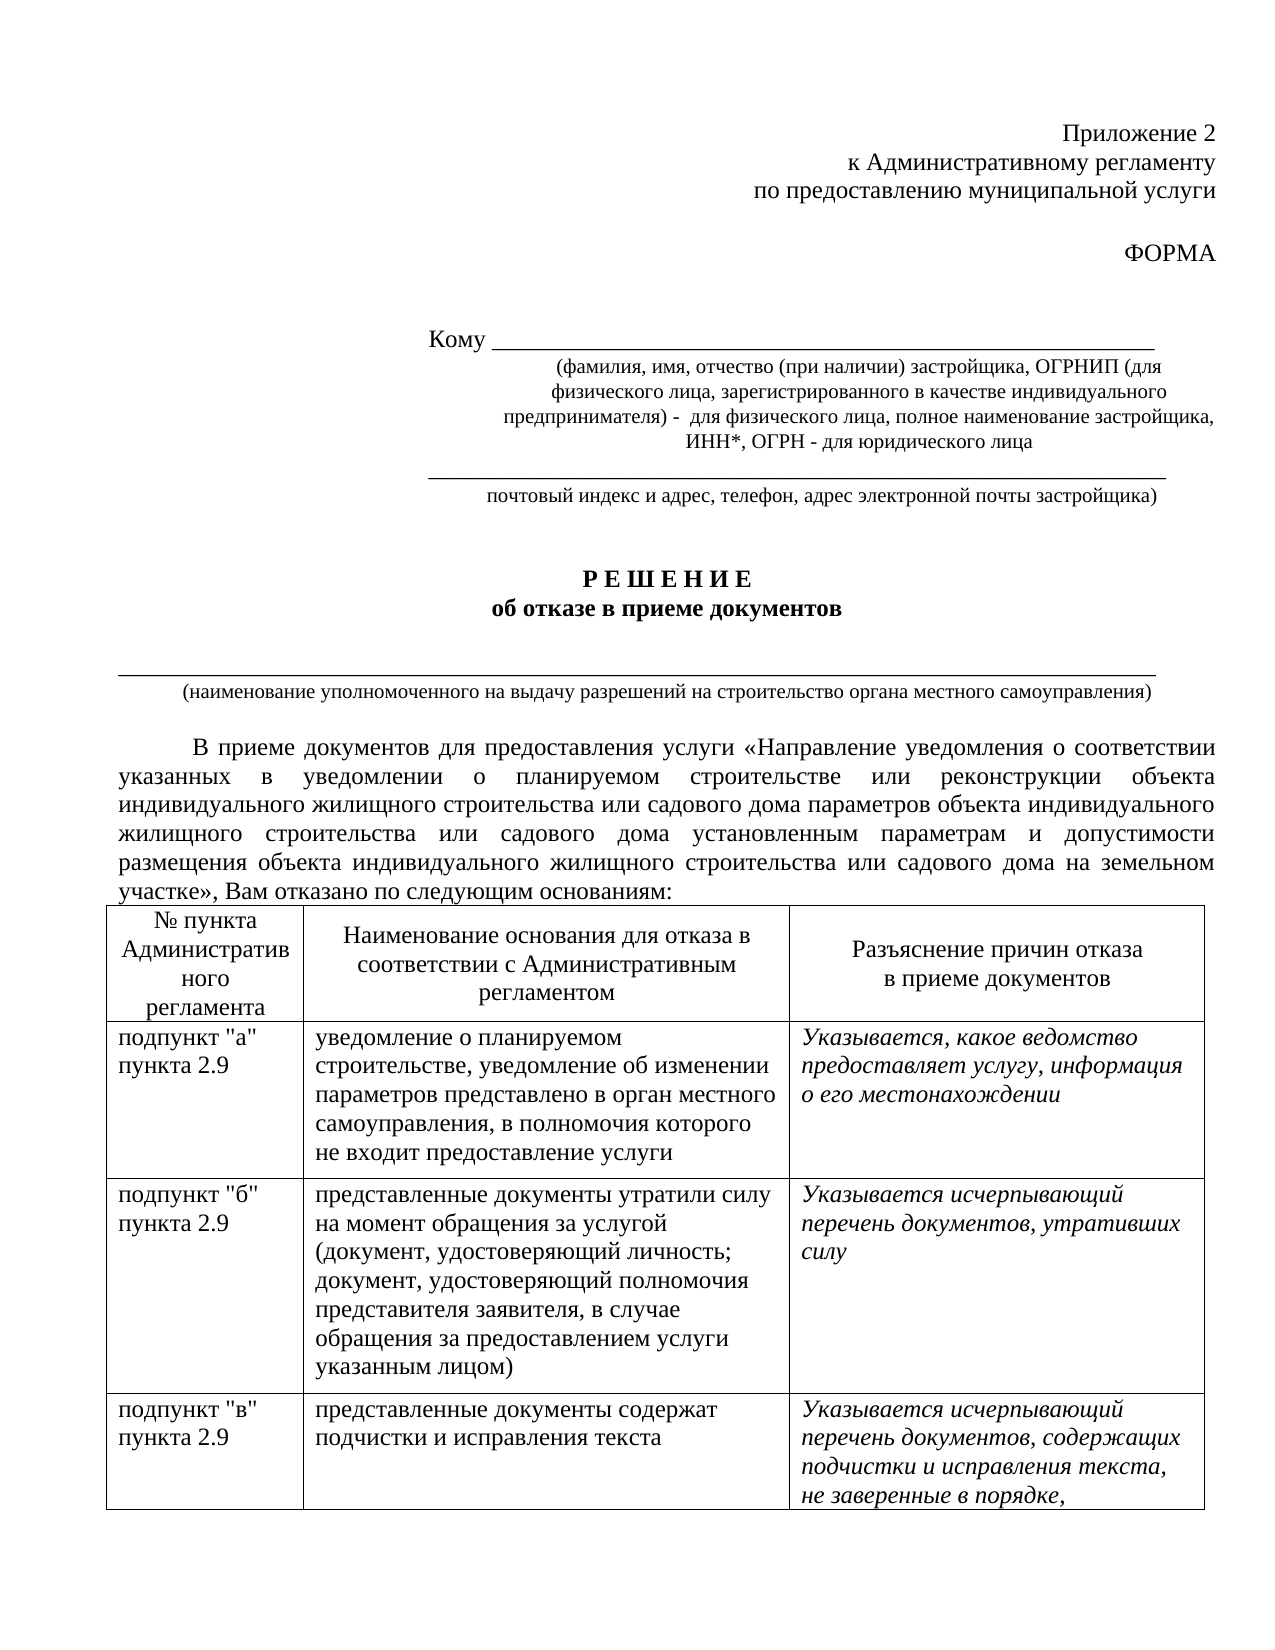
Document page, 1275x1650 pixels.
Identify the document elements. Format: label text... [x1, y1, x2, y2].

text об отказе в приеме документов [118, 593, 1216, 622]
table_header Наименование основания для отказа в соответствии с Административным регламентом [304, 906, 789, 1021]
text (наименование уполномоченного на выдачу разрешений на строительство органа местного самоуправления) [118, 679, 1216, 703]
text почтовый индекс и адрес, телефон, адрес электронной почты застройщика) [428, 482, 1216, 507]
text по предоставлению муниципальной услуги [532, 176, 1216, 204]
table_header Разъяснение причин отказа в приеме документов [790, 906, 1204, 1021]
table_cell подпункт "в" пункта 2.9 [107, 1394, 303, 1509]
text Приложение 2 [118, 118, 1216, 147]
table_header № пункта Административного регламента [107, 906, 303, 1021]
text Кому _____________________________________________________ [428, 324, 1216, 353]
text В приеме документов для предоставления услуги «Направление уведомления о соответствии указанных в уведомлении о планируемом строительстве или реконструкции объекта индивидуального жилищного строительства или садового дома параметров объекта индивидуального жилищного строительства или садового дома установленным параметрам и допустимости размещения объекта индивидуального жилищного строительства или садового дома на земельном участке», Вам отказано по следующим основаниям: [118, 732, 1216, 904]
text ___________________________________________________________ [428, 453, 1216, 482]
text ФОРМА [486, 238, 1216, 267]
table_cell Указывается исчерпывающий перечень документов, утративших силу [790, 1179, 1204, 1393]
table_cell подпункт "а" пункта 2.9 [107, 1022, 303, 1178]
table_cell представленные документы утратили силу на момент обращения за услугой (документ, удостоверяющий личность; документ, удостоверяющий полномочия представителя заявителя, в случае обращения за предоставлением услуги указанным лицом) [304, 1179, 789, 1393]
table_cell представленные документы содержат подчистки и исправления текста [304, 1394, 789, 1509]
table_cell уведомление о планируемом строительстве, уведомление об изменении параметров представлено в орган местного самоуправления, в полномочия которого не входит предоставление услуги [304, 1022, 789, 1178]
text ___________________________________________________________________________________ [118, 650, 1216, 679]
table_cell Указывается, какое ведомство предоставляет услугу, информация о его местонахождении [790, 1022, 1204, 1178]
text к Административному регламенту [532, 147, 1216, 176]
table_cell подпункт "б" пункта 2.9 [107, 1179, 303, 1393]
text Р Е Ш Е Н И Е [118, 564, 1216, 593]
text (фамилия, имя, отчество (при наличии) застройщика, ОГРНИП (для физического лица, зарегистрированного в качестве индивидуального предпринимателя) - для физического лица, полное наименование застройщика, ИНН*, ОГРН - для юридического лица [502, 353, 1216, 453]
